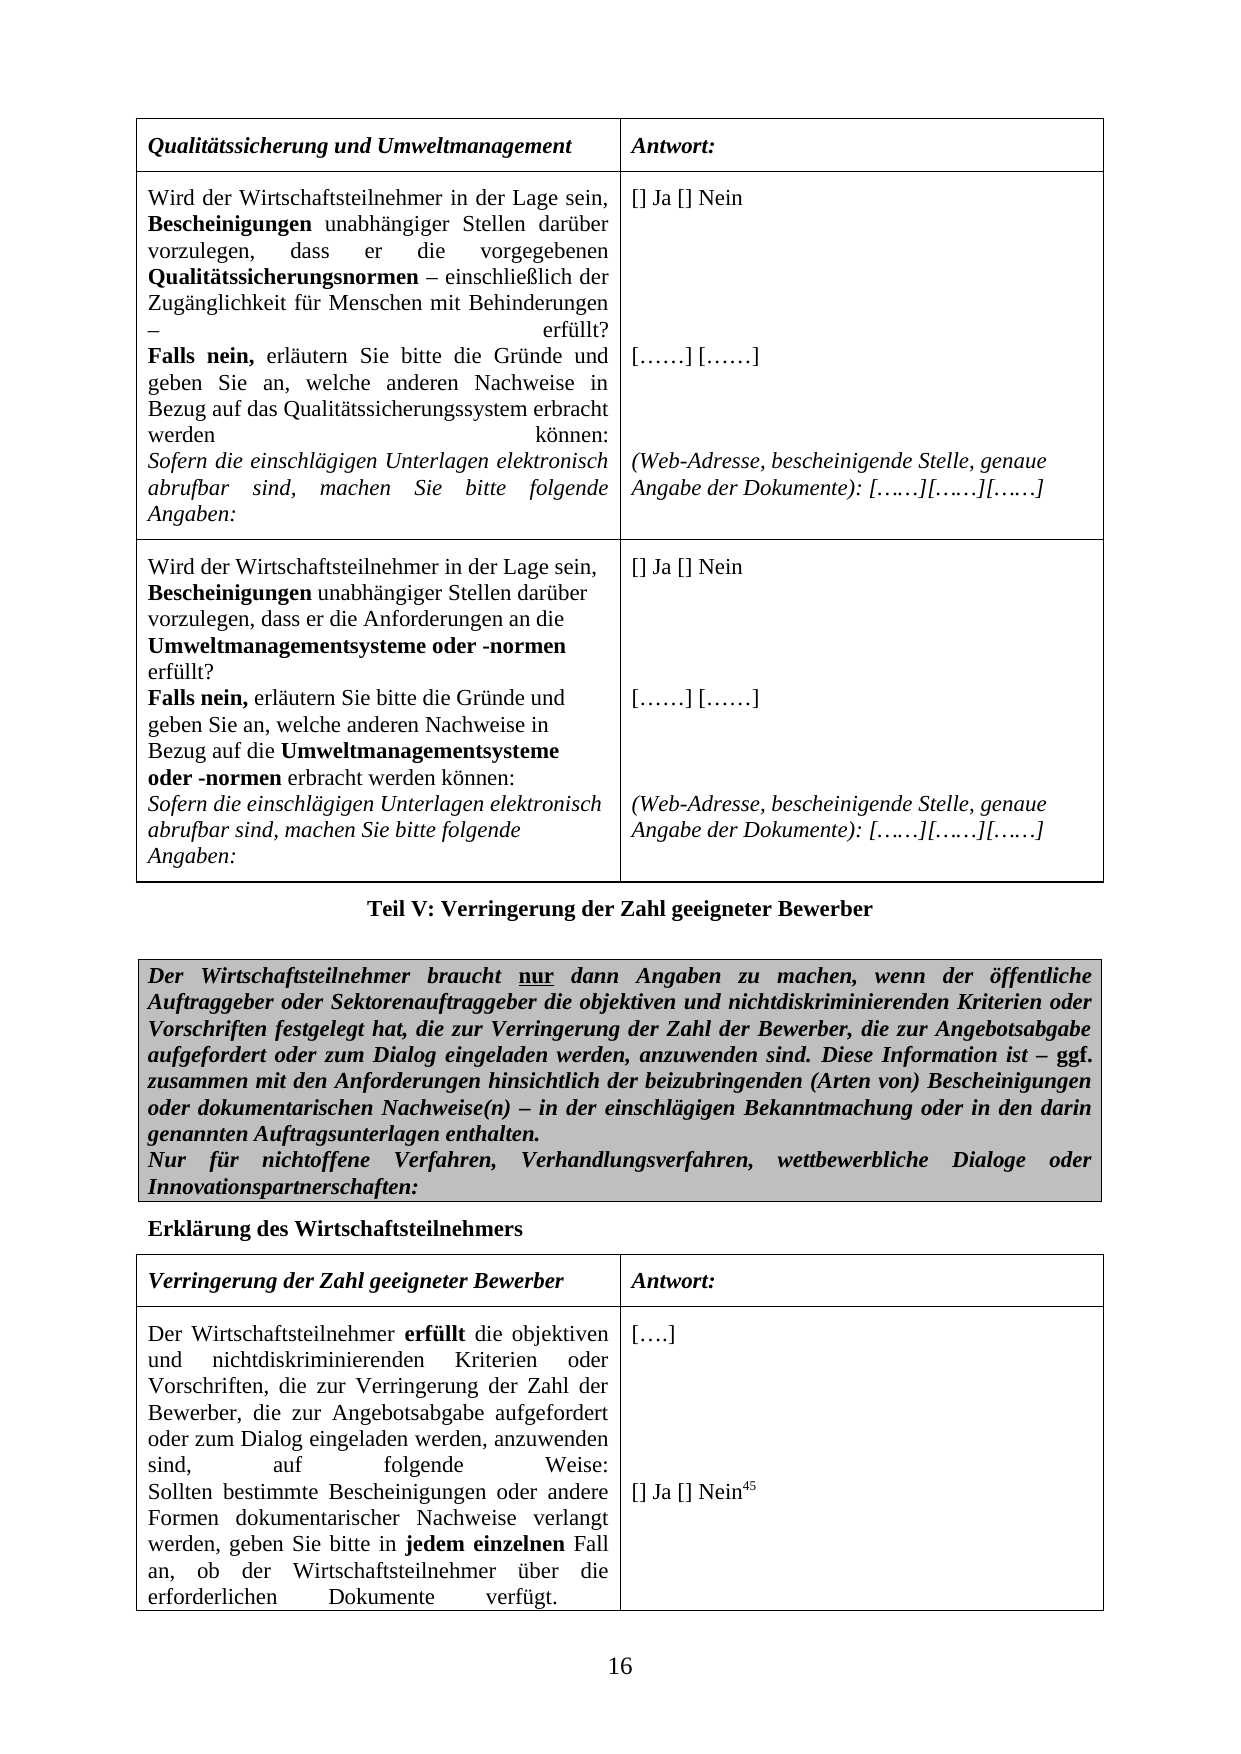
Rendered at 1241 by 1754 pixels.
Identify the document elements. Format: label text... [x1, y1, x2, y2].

text Erklärung des Wirtschaftsteilnehmers [148, 1215, 1093, 1241]
text Der Wirtschaftsteilnehmer braucht nur dann Angaben zu machen, wenn der öffentliche Auftraggeber oder Sektorenauftraggeber die objektiven und nichtdiskriminierenden Kriterien oder Vorschriften festgelegt hat, die zur Verringerung der Zahl der Bewerber, die zur Angebotsabgabe aufgefordert oder zum Dialog eingeladen werden, anzuwenden sind. Diese Information ist – ggf. zusammen mit den Anforderungen hinsichtlich der beizubringenden (Arten von) Bescheinigungen oder dokumentarischen Nachweise(n) – in der einschlägigen Bekanntmachung oder in den darin genannten Auftragsunterlagen enthalten. Nur für nichtoffene Verfahren, Verhandlungsverfahren, wettbewerbliche Dialoge oder Innovationspartnerschaften: [139, 960, 1101, 1201]
table_cell Wird der Wirtschaftsteilnehmer in der Lage sein, Bescheinigungen unabhängiger Stellen darüber vorzulegen, dass er die Anforderungen an die Umweltmanagementsysteme oder -normen erfüllt? Falls nein, erläutern Sie bitte die Gründe und geben Sie an, welche anderen Nachweise in Bezug auf die Umweltmanagementsysteme oder -normen erbracht werden können: Sofern die einschlägigen Unterlagen elektronisch abrufbar sind, machen Sie bitte folgende Angaben: [137, 540, 620, 881]
table_cell Wird der Wirtschaftsteilnehmer in der Lage sein, Bescheinigungen unabhängiger Stellen darüber vorzulegen, dass er die vorgegebenen Qualitätssicherungsnormen – einschließlich der Zugänglichkeit für Menschen mit Behinderungen – erfüllt? Falls nein, erläutern Sie bitte die Gründe und geben Sie an, welche anderen Nachweise in Bezug auf das Qualitätssicherungssystem erbracht werden können: Sofern die einschlägigen Unterlagen elektronisch abrufbar sind, machen Sie bitte folgende Angaben: [137, 172, 620, 539]
table_header Antwort: [621, 119, 1103, 171]
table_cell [621, 1307, 1103, 1609]
table_header Verringerung der Zahl geeigneter Bewerber [137, 1255, 620, 1306]
table_header Qualitätssicherung und Umweltmanagement [137, 119, 620, 171]
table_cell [137, 1307, 620, 1609]
table_cell [] Ja [] Nein [……] [……] (Web-Adresse, bescheinigende Stelle, genaue Angabe der Dokumente): [……][……][……] [621, 172, 1103, 539]
table_cell [] Ja [] Nein [……] [……] (Web-Adresse, bescheinigende Stelle, genaue Angabe der Dokumente): [……][……][……] [621, 540, 1103, 881]
title Teil V: Verringerung der Zahl geeigneter Bewerber [148, 895, 1093, 921]
table_header Antwort: [621, 1255, 1103, 1306]
